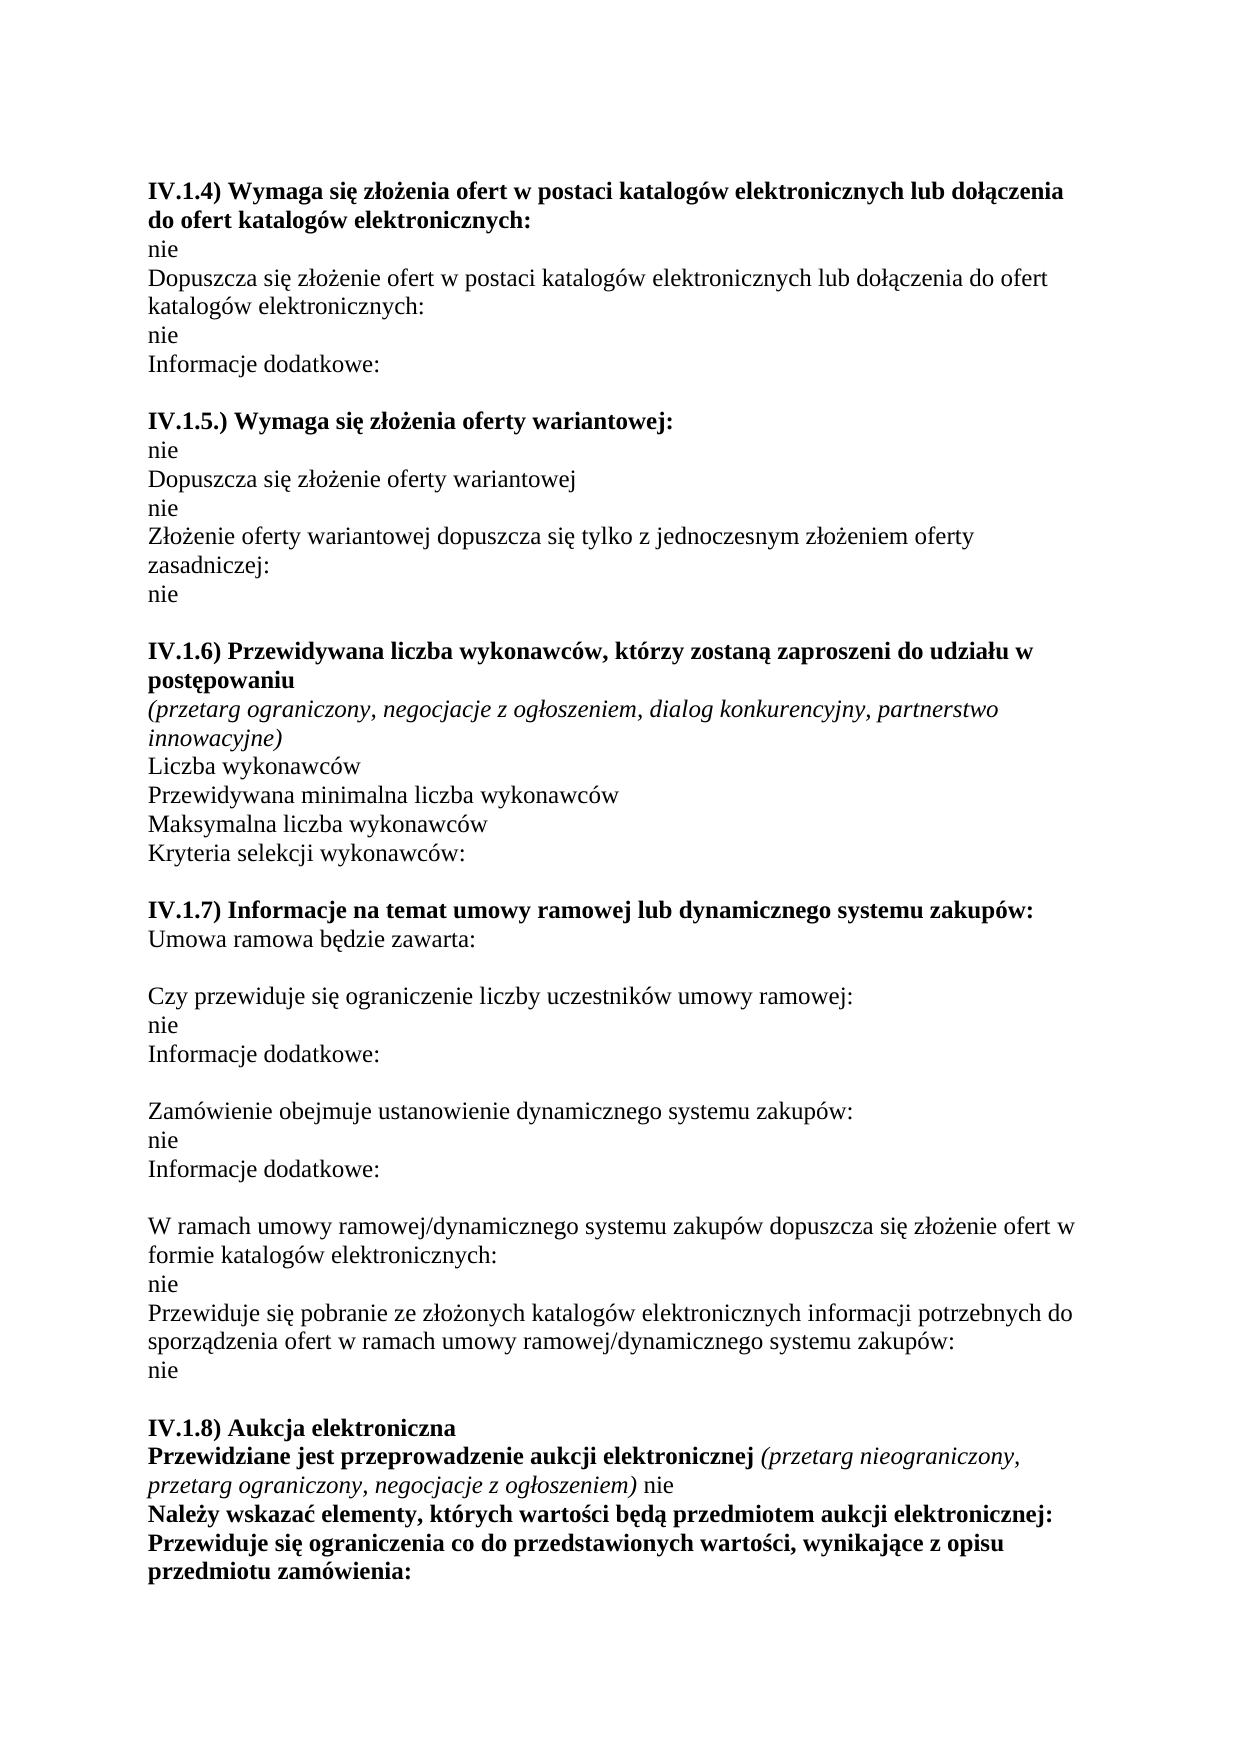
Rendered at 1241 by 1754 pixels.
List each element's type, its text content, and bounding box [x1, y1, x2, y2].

text Umowa ramowa będzie zawarta: Czy przewiduje się ograniczenie liczby uczestników umowy ramowej: nie Informacje dodatkowe: Zamówienie obejmuje ustanowienie dynamicznego systemu zakupów: nie Informacje dodatkowe: W ramach umowy ramowej/dynamicznego systemu zakupów dopuszcza się złożenie ofert w formie katalogów elektronicznych: nie Przewiduje się pobranie ze złożonych katalogów elektronicznych informacji potrzebnych do sporządzenia ofert w ramach umowy ramowej/dynamicznego systemu zakupów: nie [148, 924, 1093, 1384]
text IV.1.6) Przewidywana liczba wykonawców, którzy zostaną zaproszeni do udziału w postępowaniu (przetarg ograniczony, negocjacje z ogłoszeniem, dialog konkurencyjny, partnerstwo innowacyjne) [148, 608, 1093, 751]
text IV.1.4) Wymaga się złożenia ofert w postaci katalogów elektronicznych lub dołączenia do ofert katalogów elektronicznych: [148, 148, 1093, 234]
text Liczba wykonawców Przewidywana minimalna liczba wykonawców Maksymalna liczba wykonawców Kryteria selekcji wykonawców: [148, 751, 1093, 866]
text nie Dopuszcza się złożenie oferty wariantowej nie Złożenie oferty wariantowej dopuszcza się tylko z jednoczesnym złożeniem oferty zasadniczej: nie [148, 435, 1093, 608]
text IV.1.5.) Wymaga się złożenia oferty wariantowej: [148, 378, 1093, 435]
text IV.1.7) Informacje na temat umowy ramowej lub dynamicznego systemu zakupów: [148, 866, 1093, 924]
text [148, 1384, 1093, 1585]
text nie Dopuszcza się złożenie ofert w postaci katalogów elektronicznych lub dołączenia do ofert katalogów elektronicznych: nie Informacje dodatkowe: [148, 234, 1093, 378]
